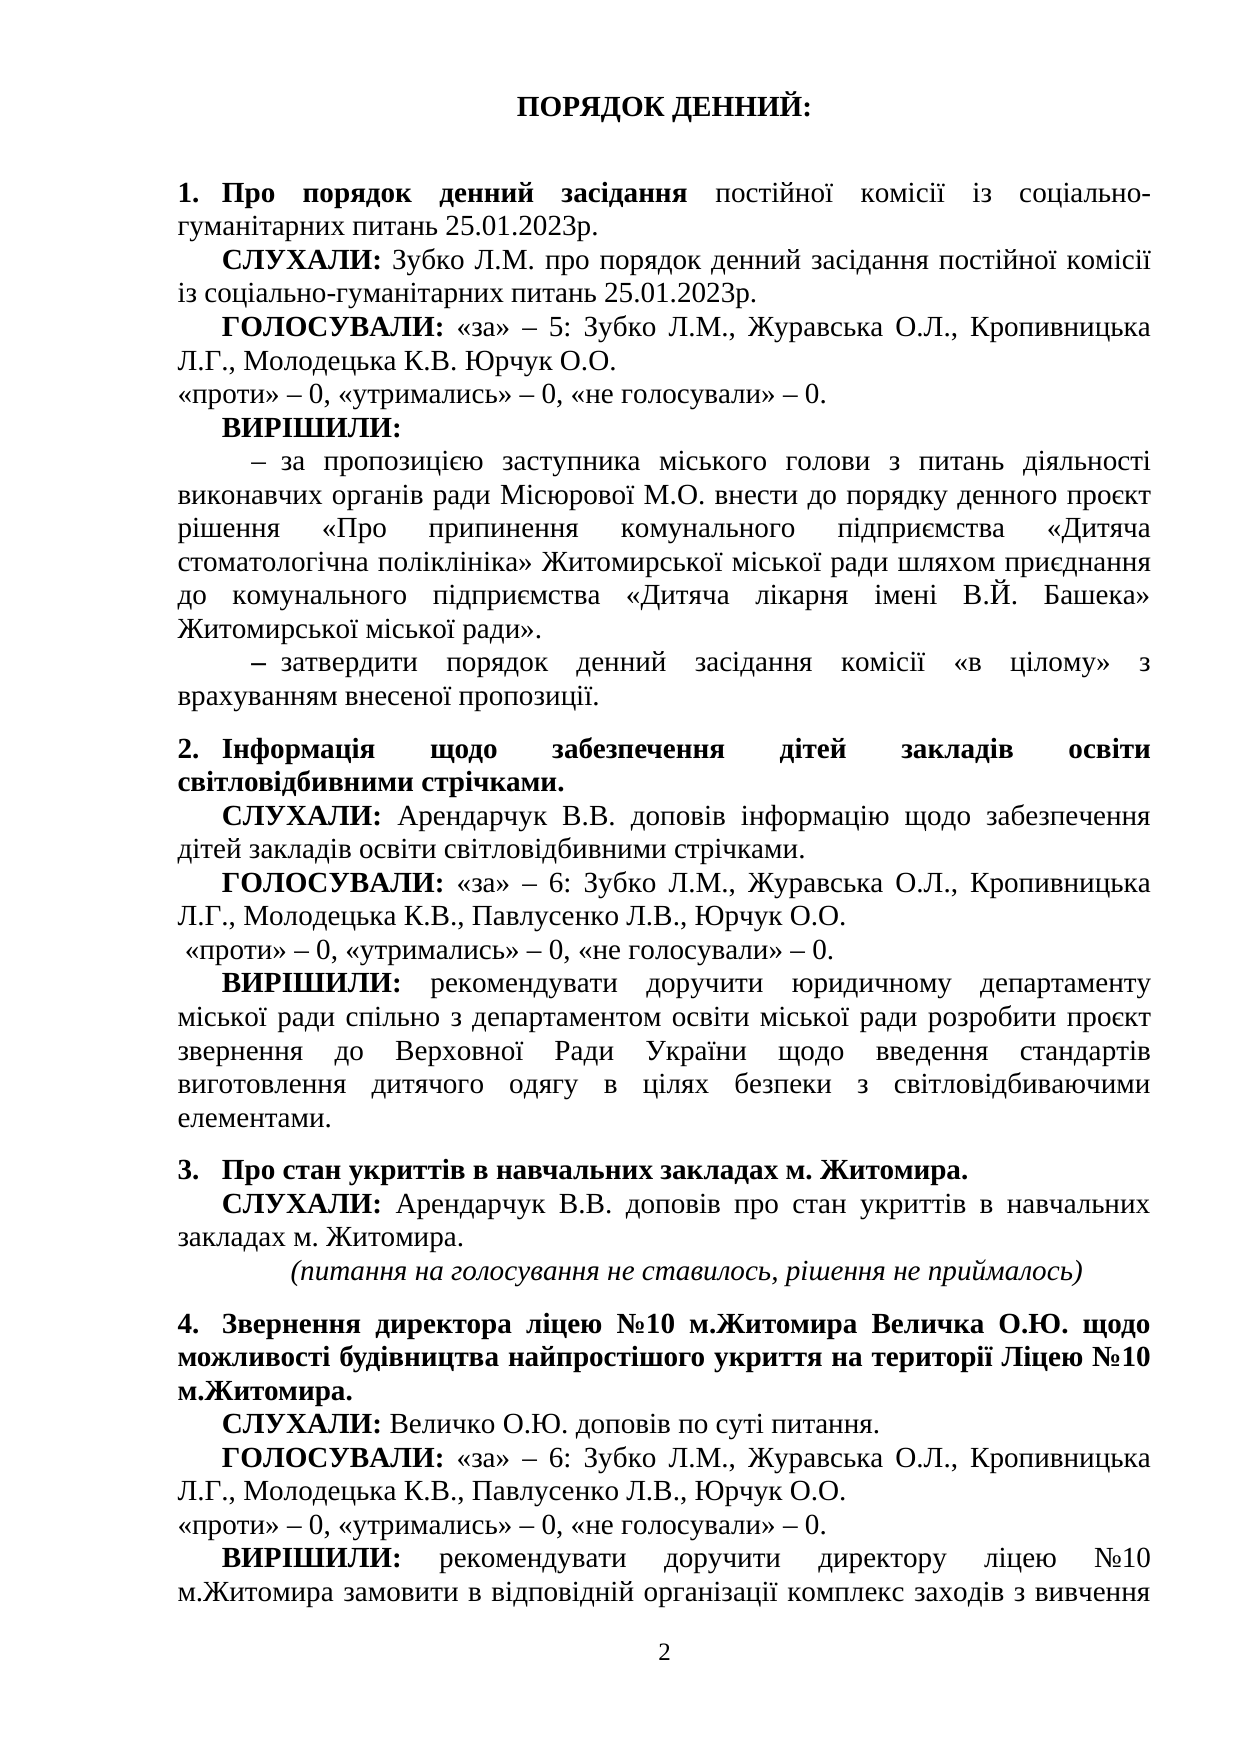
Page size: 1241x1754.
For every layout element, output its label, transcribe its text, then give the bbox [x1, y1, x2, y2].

text СЛУХАЛИ: Величко О.Ю. доповів по суті питання. [177, 1406, 1152, 1440]
text ПОРЯДОК ДЕННИЙ: [177, 89, 1152, 122]
text СЛУХАЛИ: Арендарчук В.В. доповів про стан укриттів в навчальних закладах м. Житомира. [177, 1186, 1152, 1253]
text СЛУХАЛИ: Арендарчук В.В. доповів інформацію щодо забезпечення дітей закладів освіти світловідбивними стрічками. [177, 798, 1152, 865]
text «проти» – 0, «утримались» – 0, «не голосували» – 0. [177, 932, 1152, 966]
text ГОЛОСУВАЛИ: «за» – 6: Зубко Л.М., Журавська О.Л., Кропивницька Л.Г., Молодецька К.В., Павлусенко Л.В., Юрчук О.О. [177, 865, 1152, 932]
list за пропозицією заступника міського голови з питань діяльності виконавчих органів ради Місюрової М.О. внести до порядку денного проєкт рішення «Про припинення комунального підприємства «Дитяча стоматологічна поліклініка» Житомирської міської ради шляхом приєднання до комунального підприємства «Дитяча лікарня імені В.Й. Башека» Житомирської міської ради». [177, 443, 1152, 644]
list Інформація щодо забезпечення дітей закладів освіти світловідбивними стрічками. [177, 731, 1152, 798]
list Про порядок денний засідання постійної комісії із соціально-гуманітарних питань 25.01.2023р. [177, 175, 1152, 242]
text ВИРІШИЛИ: [177, 410, 1152, 443]
list Про стан укриттів в навчальних закладах м. Житомира. [177, 1152, 1152, 1186]
text «проти» – 0, «утримались» – 0, «не голосували» – 0. [177, 376, 1152, 410]
list затвердити порядок денний засідання комісії «в цілому» з врахуванням внесеної пропозиції. [177, 644, 1152, 712]
text ГОЛОСУВАЛИ: «за» – 5: Зубко Л.М., Журавська О.Л., Кропивницька Л.Г., Молодецька К.В. Юрчук О.О. [177, 309, 1152, 376]
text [177, 1541, 1152, 1608]
text «проти» – 0, «утримались» – 0, «не голосували» – 0. [177, 1507, 1152, 1541]
list (питання на голосування не ставилось, рішення не приймалось) [177, 1253, 1152, 1287]
text ГОЛОСУВАЛИ: «за» – 6: Зубко Л.М., Журавська О.Л., Кропивницька Л.Г., Молодецька К.В., Павлусенко Л.В., Юрчук О.О. [177, 1440, 1152, 1507]
text ВИРІШИЛИ: рекомендувати доручити юридичному департаменту міської ради спільно з департаментом освіти міської ради розробити проєкт звернення до Верховної Ради України щодо введення стандартів виготовлення дитячого одягу в цілях безпеки з світловідбиваючими елементами. [177, 966, 1152, 1133]
list Звернення директора ліцею №10 м.Житомира Величка О.Ю. щодо можливості будівництва найпростішого укриття на території Ліцею №10 м.Житомира. [177, 1306, 1152, 1406]
text СЛУХАЛИ: Зубко Л.М. про порядок денний засідання постійної комісії із соціально-гуманітарних питань 25.01.2023р. [177, 242, 1152, 309]
